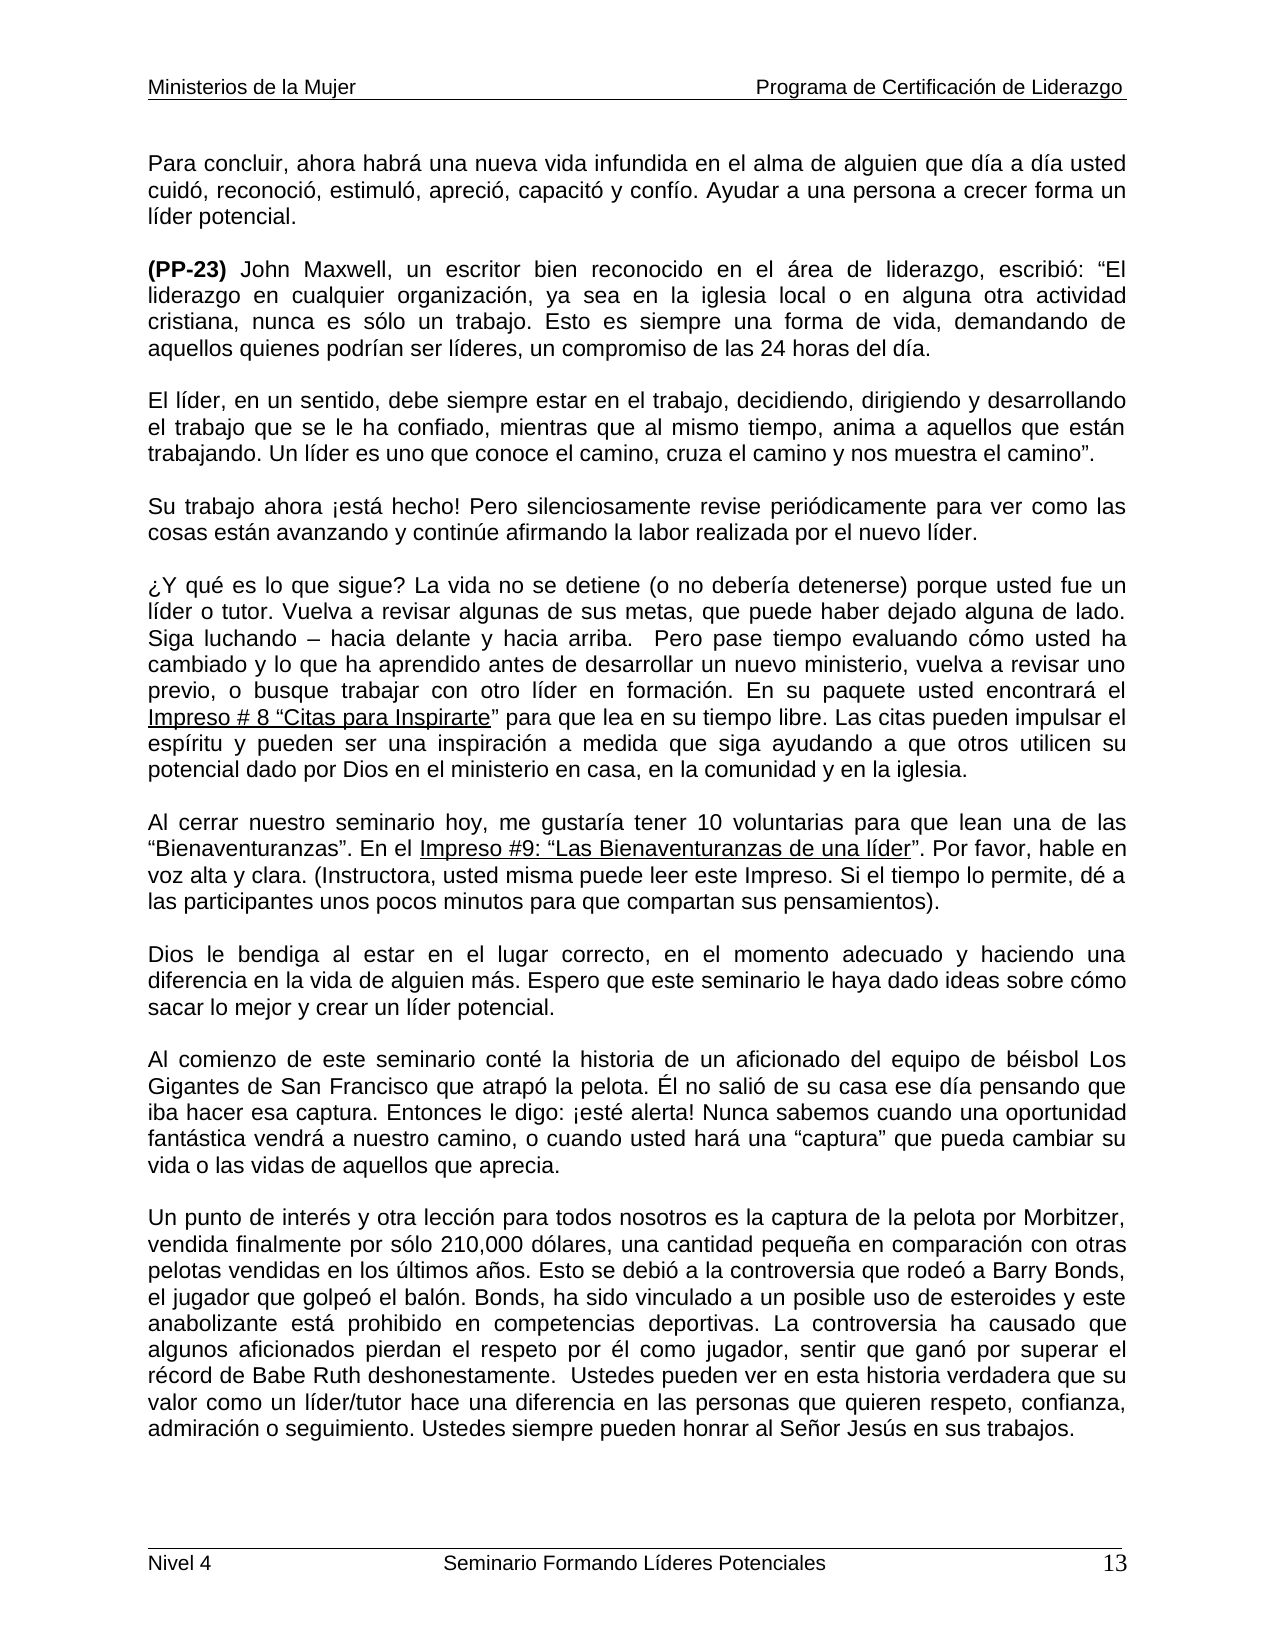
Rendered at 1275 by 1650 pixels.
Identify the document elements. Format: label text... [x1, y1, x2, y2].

text Dios le bendiga al estar en el lugar correcto, en el momento adecuado y haciendo una diferencia en la vida de alguien más. Espero que este seminario le haya dado ideas sobre cómo sacar lo mejor y crear un líder potencial. [148, 941, 1127, 1020]
text Su trabajo ahora ¡está hecho! Pero silenciosamente revise periódicamente para ver como las cosas están avanzando y continúe afirmando la labor realizada por el nuevo líder. [148, 493, 1127, 546]
text Un punto de interés y otra lección para todos nosotros es la captura de la pelota por Morbitzer, vendida finalmente por sólo 210,000 dólares, una cantidad pequeña en comparación con otras pelotas vendidas en los últimos años. Esto se debió a la controversia que rodeó a Barry Bonds, el jugador que golpeó el balón. Bonds, ha sido vinculado a un posible uso de esteroides y este anabolizante está prohibido en competencias deportivas. La controversia ha causado que algunos aficionados pierdan el respeto por él como jugador, sentir que ganó por superar el récord de Babe Ruth deshonestamente. Ustedes pueden ver en esta historia verdadera que su valor como un líder/tutor hace una diferencia en las personas que quieren respeto, confianza, admiración o seguimiento. Ustedes siempre pueden honrar al Señor Jesús en sus trabajos. [148, 1204, 1127, 1442]
text Al cerrar nuestro seminario hoy, me gustaría tener 10 voluntarias para que lean una de las “Bienaventuranzas”. En el Impreso #9: “Las Bienaventuranzas de una líder”. Por favor, hable en voz alta y clara. (Instructora, usted misma puede leer este Impreso. Si el tiempo lo permite, dé a las participantes unos pocos minutos para que compartan sus pensamientos). [148, 809, 1127, 914]
text El líder, en un sentido, debe siempre estar en el trabajo, decidiendo, dirigiendo y desarrollando el trabajo que se le ha confiado, mientras que al mismo tiempo, anima a aquellos que están trabajando. Un líder es uno que conoce el camino, cruza el camino y nos muestra el camino”. [148, 387, 1127, 466]
text ¿Y qué es lo que sigue? La vida no se detiene (o no debería detenerse) porque usted fue un líder o tutor. Vuelva a revisar algunas de sus metas, que puede haber dejado alguna de lado. Siga luchando – hacia delante y hacia arriba. Pero pase tiempo evaluando cómo usted ha cambiado y lo que ha aprendido antes de desarrollar un nuevo ministerio, vuelva a revisar uno previo, o busque trabajar con otro líder en formación. En su paquete usted encontrará el Impreso # 8 “Citas para Inspirarte” para que lea en su tiempo libre. Las citas pueden impulsar el espíritu y pueden ser una inspiración a medida que siga ayudando a que otros utilicen su potencial dado por Dios en el ministerio en casa, en la comunidad y en la iglesia. [148, 572, 1127, 783]
text Al comienzo de este seminario conté la historia de un aficionado del equipo de béisbol Los Gigantes de San Francisco que atrapó la pelota. Él no salió de su casa ese día pensando que iba hacer esa captura. Entonces le digo: ¡esté alerta! Nunca sabemos cuando una oportunidad fantástica vendrá a nuestro camino, o cuando usted hará una “captura” que pueda cambiar su vida o las vidas de aquellos que aprecia. [148, 1046, 1127, 1178]
text Para concluir, ahora habrá una nueva vida infundida en el alma de alguien que día a día usted cuidó, reconoció, estimuló, apreció, capacitó y confío. Ayudar a una persona a crecer forma un líder potencial. [148, 150, 1127, 229]
text (PP-23) John Maxwell, un escritor bien reconocido en el área de liderazgo, escribió: “El liderazgo en cualquier organización, ya sea en la iglesia local o en alguna otra actividad cristiana, nunca es sólo un trabajo. Esto es siempre una forma de vida, demandando de aquellos quienes podrían ser líderes, un compromiso de las 24 horas del día. [148, 256, 1127, 361]
